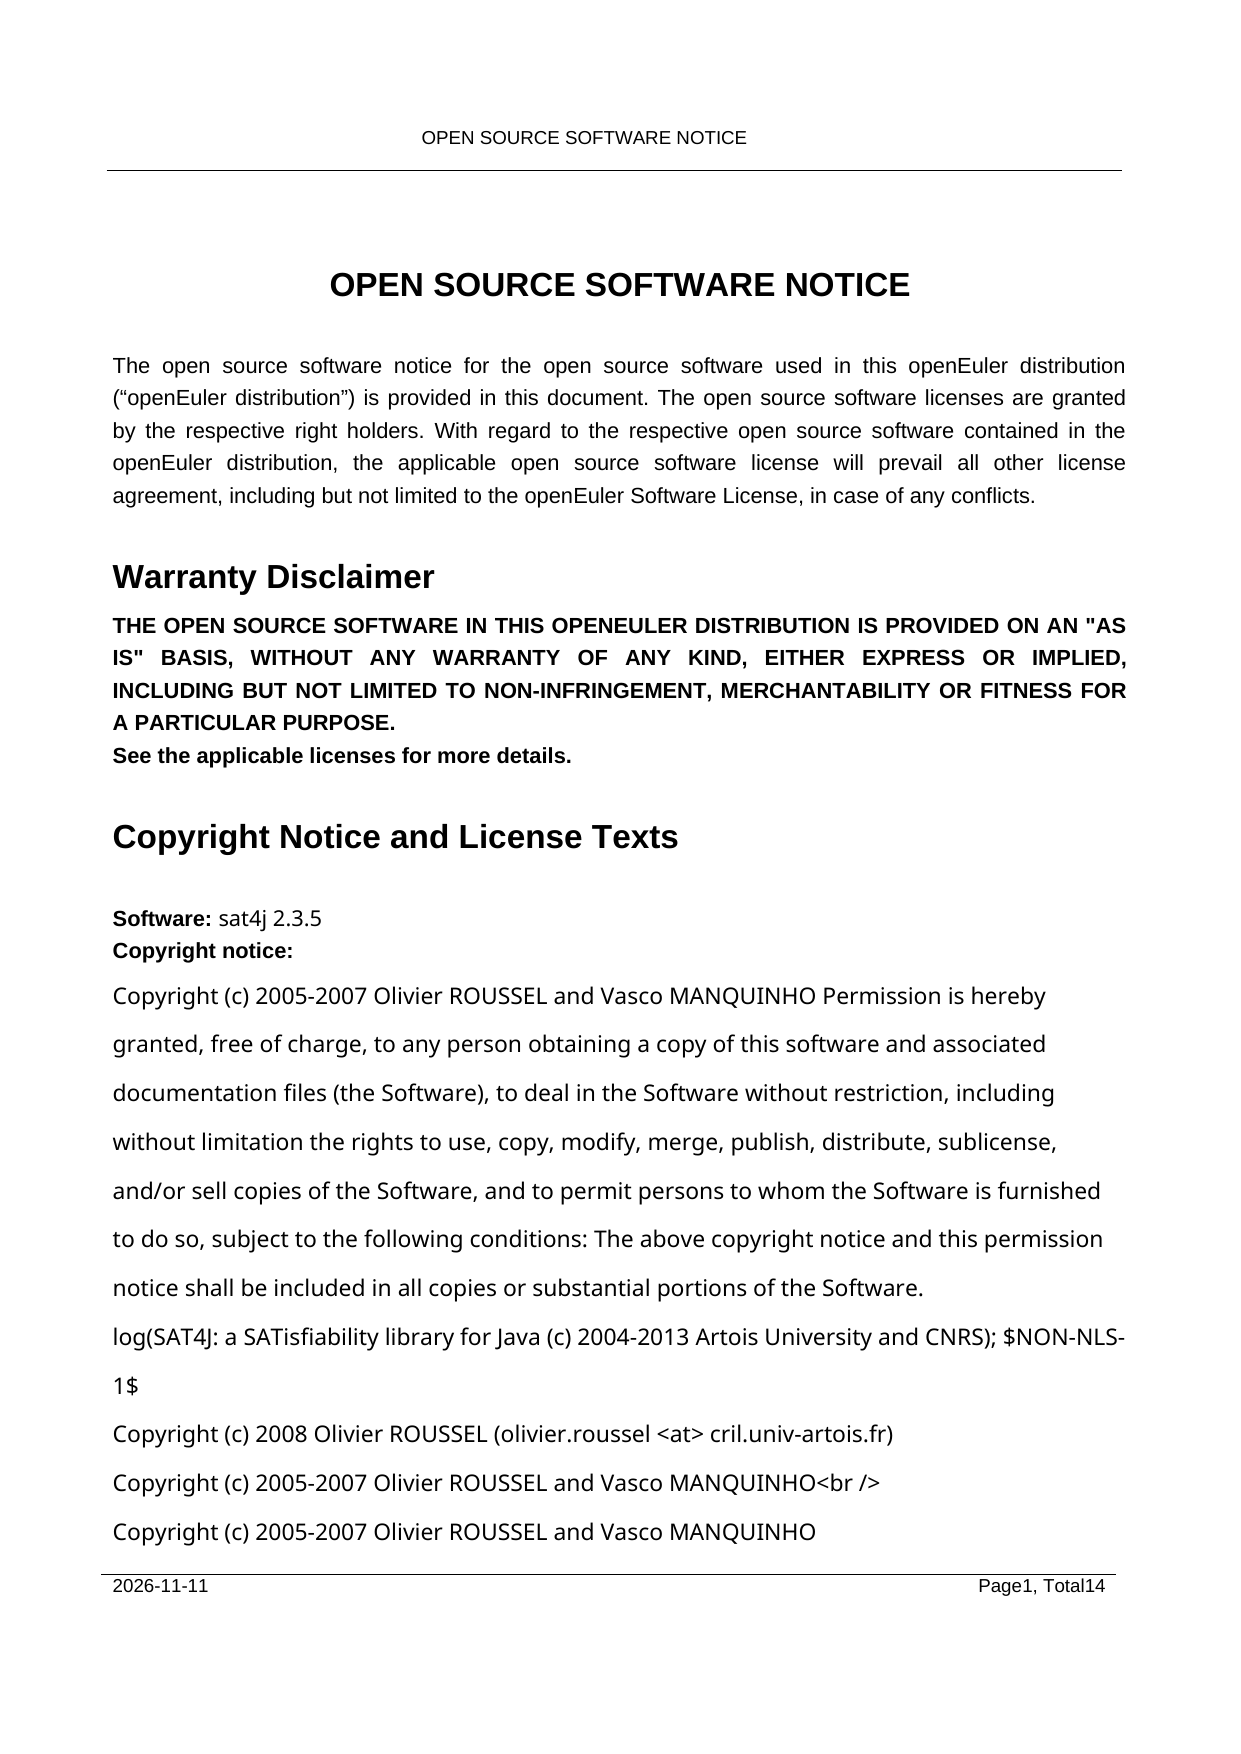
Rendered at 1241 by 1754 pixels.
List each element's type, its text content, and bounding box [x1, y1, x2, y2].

text THE OPEN SOURCE SOFTWARE IN THIS OPENEULER DISTRIBUTION IS PROVIDED ON AN "AS IS" BASIS, WITHOUT ANY WARRANTY OF ANY KIND, EITHER EXPRESS OR IMPLIED, INCLUDING BUT NOT LIMITED TO NON-INFRINGEMENT, MERCHANTABILITY OR FITNESS FOR A PARTICULAR PURPOSE. See the applicable licenses for more details. [112, 609, 1128, 771]
text OPEN SOURCE SOFTWARE NOTICE [112, 251, 1128, 316]
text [112, 979, 1128, 1548]
text The open source software notice for the open source software used in this openEuler distribution (“openEuler distribution”) is provided in this document. The open source software licenses are granted by the respective right holders. With regard to the respective open source software contained in the openEuler distribution, the applicable open source software license will prevail all other license agreement, including but not limited to the openEuler Software License, in case of any conflicts. [112, 349, 1128, 511]
text Copyright notice: [112, 934, 1128, 966]
text Software: sat4j 2.3.5 [112, 901, 1128, 934]
text Copyright Notice and License Texts [112, 804, 1128, 869]
text Warranty Disclaimer [112, 544, 1128, 609]
